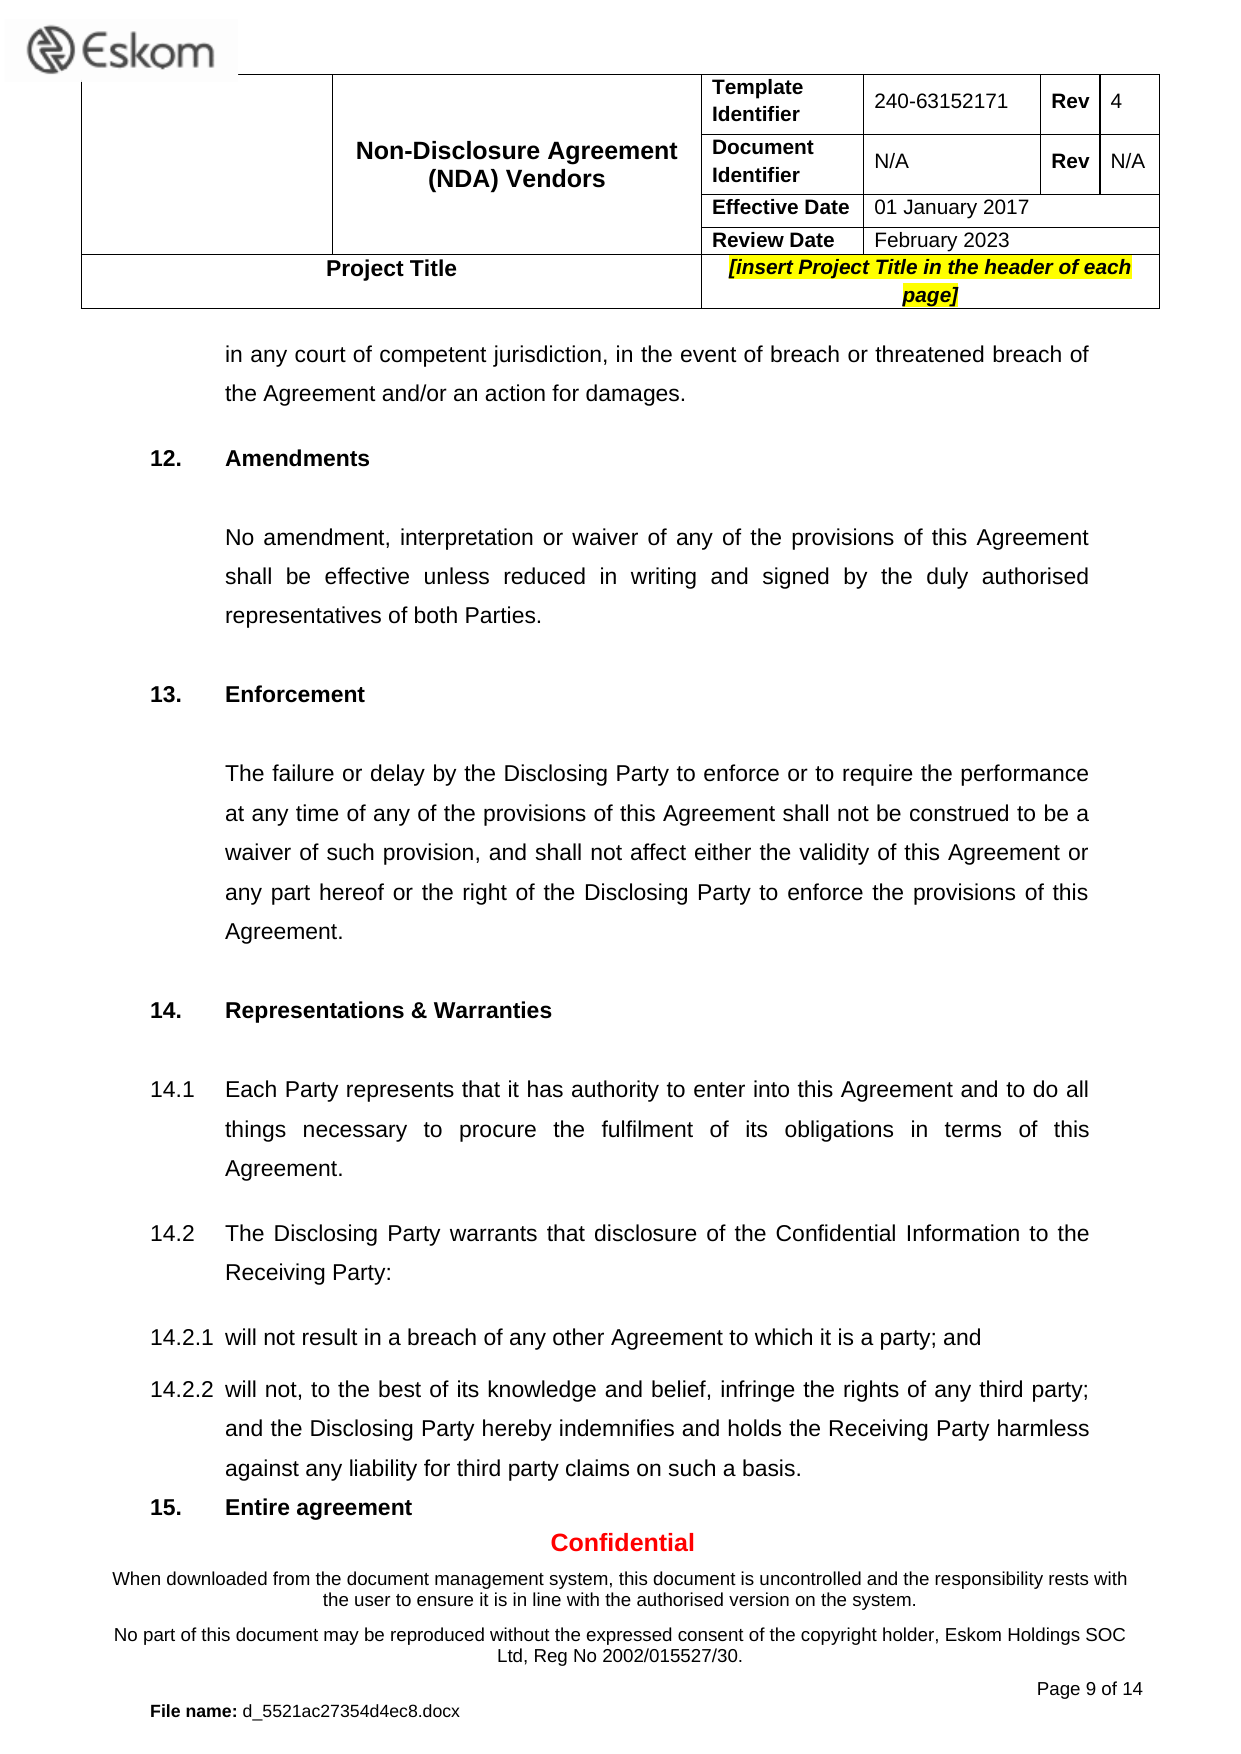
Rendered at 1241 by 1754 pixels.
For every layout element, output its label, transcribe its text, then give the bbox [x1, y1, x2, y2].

text 14.2.2 will not, to the best of its knowledge and belief, infringe the rights of any third party; and the Disclosing Party hereby indemnifies and holds the Receiving Party harmless against any liability for third party claims on such a basis. [150, 1376, 1090, 1481]
text 12. Amendments [150, 444, 1090, 471]
text 15. Entire agreement [150, 1494, 1090, 1520]
text 14.2.1 will not result in a breach of any other Agreement to which it is a party; and [150, 1323, 1090, 1350]
text 14.2 The Disclosing Party warrants that disclosure of the Confidential Information to the Receiving Party: [150, 1219, 1090, 1285]
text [150, 341, 1090, 406]
text 14. Representations & Warranties [150, 997, 1090, 1023]
text No amendment, interpretation or waiver of any of the provisions of this Agreement shall be effective unless reduced in writing and signed by the duly authorised representatives of both Parties. [150, 523, 1090, 629]
text 14.1 Each Party represents that it has authority to enter into this Agreement and to do all things necessary to procure the fulfilment of its obligations in terms of this Agreement. [150, 1076, 1090, 1181]
text The failure or delay by the Disclosing Party to enforce or to require the performance at any time of any of the provisions of this Agreement shall not be construed to be a waiver of such provision, and shall not affect either the validity of this Agreement or any part hereof or the right of the Disclosing Party to enforce the provisions of this Agreement. [150, 760, 1090, 944]
text 13. Enforcement [150, 681, 1090, 708]
